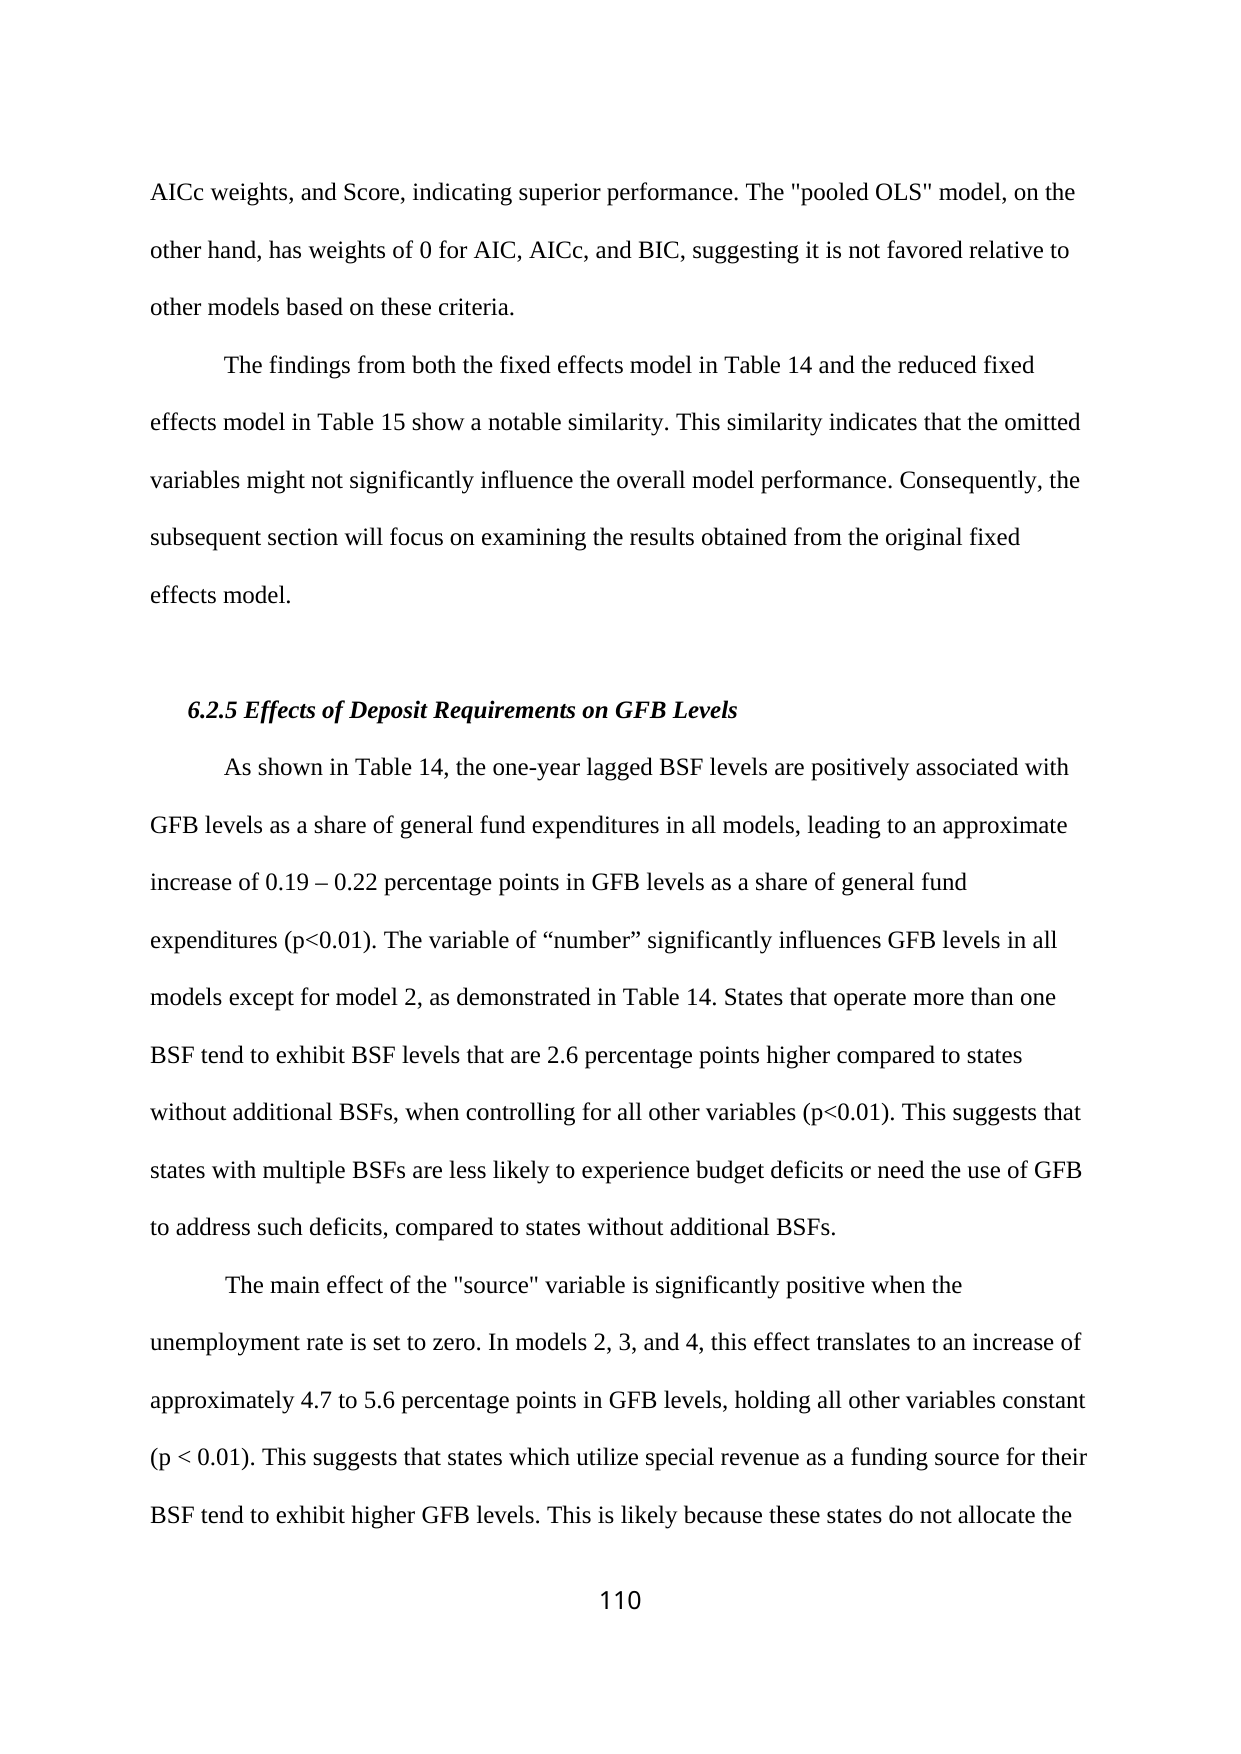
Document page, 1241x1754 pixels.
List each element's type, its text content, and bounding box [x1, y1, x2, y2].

text As shown in Table 14, the one-year lagged BSF levels are positively associated with GFB levels as a share of general fund expenditures in all models, leading to an approximate increase of 0.19 – 0.22 percentage points in GFB levels as a share of general fund expenditures (p<0.01). The variable of “number” significantly influences GFB levels in all models except for model 2, as demonstrated in Table 14. States that operate more than one BSF tend to exhibit BSF levels that are 2.6 percentage points higher compared to states without additional BSFs, when controlling for all other variables (p<0.01). This suggests that states with multiple BSFs are less likely to experience budget deficits or need the use of GFB to address such deficits, compared to states without additional BSFs. [150, 752, 1090, 1241]
text The findings from both the fixed effects model in Table 14 and the reduced fixed effects model in Table 15 show a notable similarity. This similarity indicates that the omitted variables might not significantly influence the overall model performance. Consequently, the subsequent section will focus on examining the results obtained from the original fixed effects model. [150, 350, 1090, 608]
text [150, 1270, 1090, 1528]
text 6.2.5 Effects of Deposit Requirements on GFB Levels [150, 695, 1090, 723]
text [150, 177, 1090, 321]
